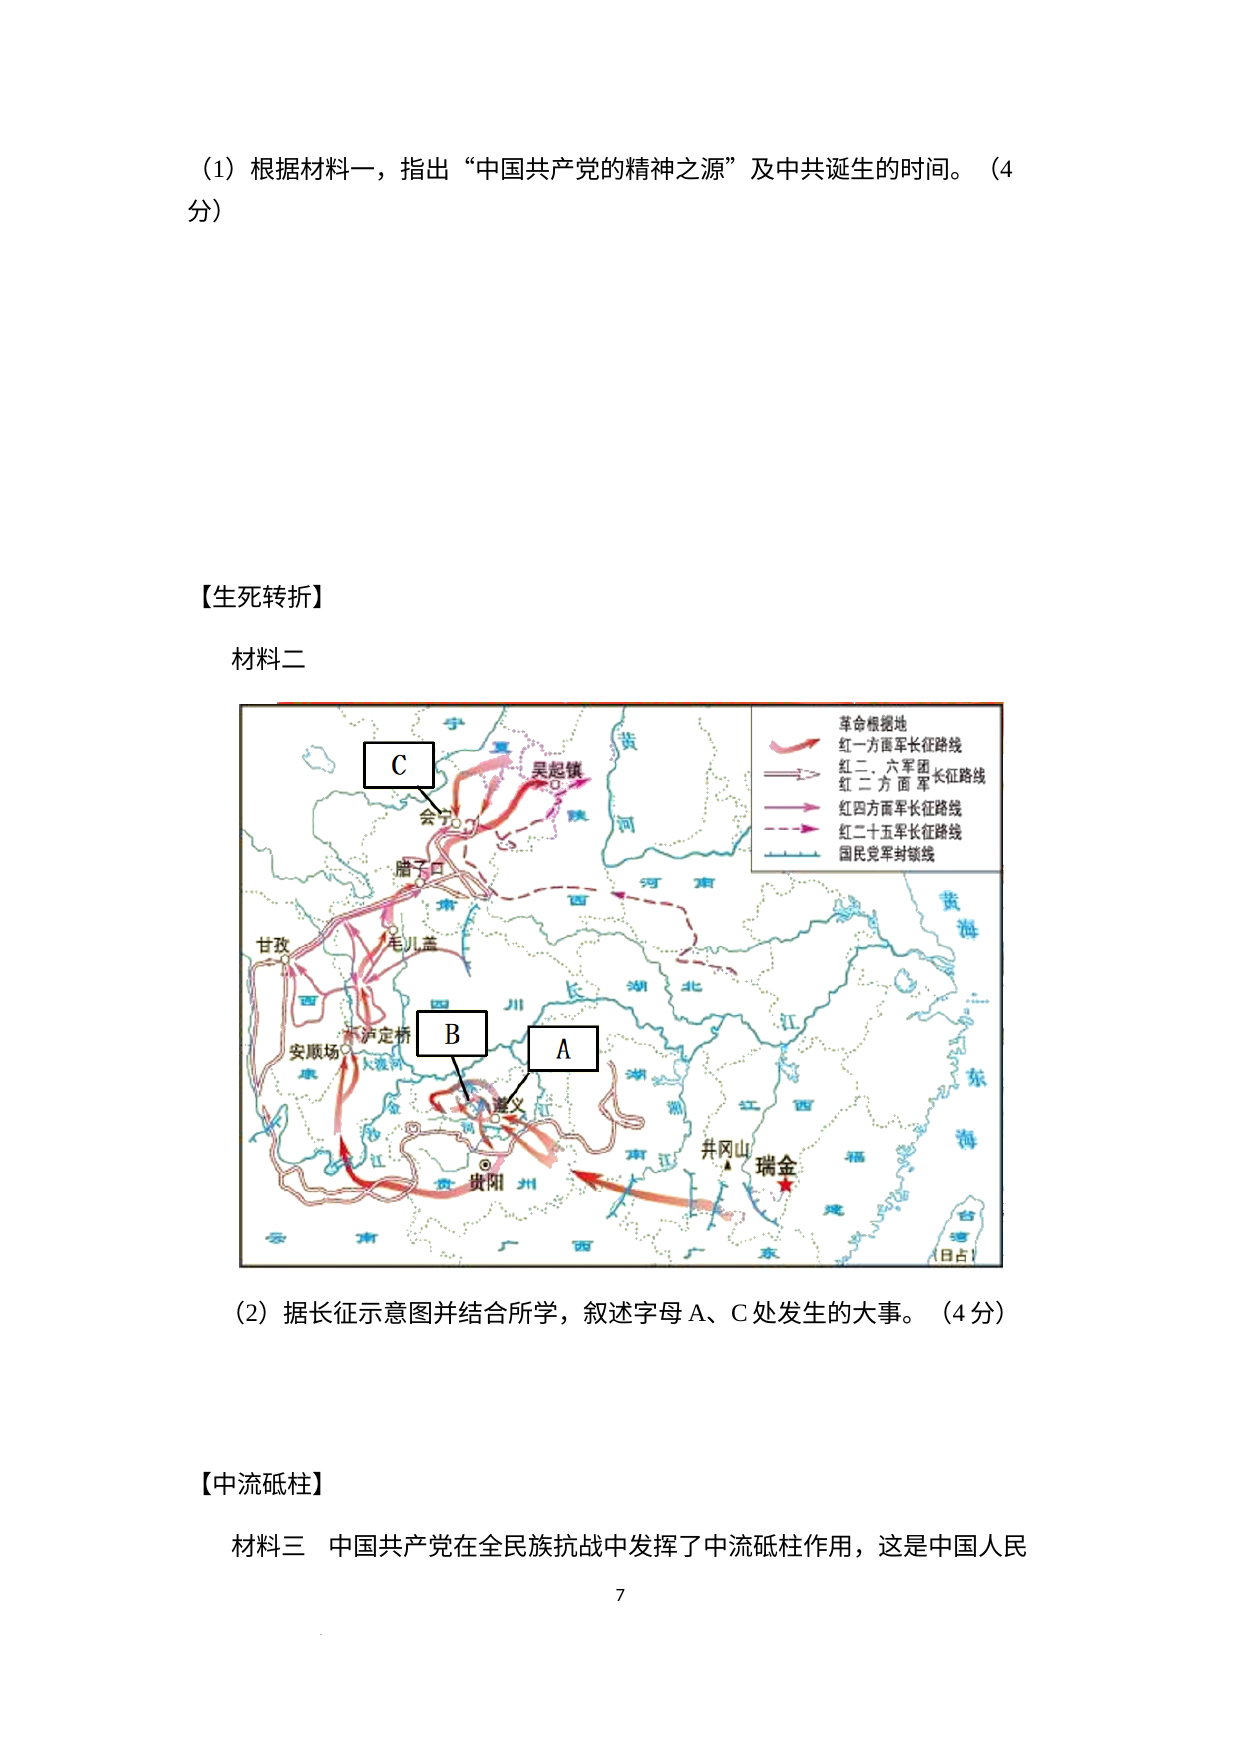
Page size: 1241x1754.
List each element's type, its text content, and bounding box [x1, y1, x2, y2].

text 【中流砥柱】 [187, 1464, 1053, 1500]
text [187, 1527, 1053, 1563]
text （1）根据材料一，指出“中国共产党的精神之源”及中共诞生的时间。（4分） [187, 150, 1053, 228]
text 材料二 [187, 640, 1053, 676]
text 【生死转折】 [187, 577, 1053, 613]
picture [236, 702, 1004, 1270]
text （2）据长征示意图并结合所学，叙述字母A、C处发生的大事。（4分） [187, 1294, 1053, 1330]
